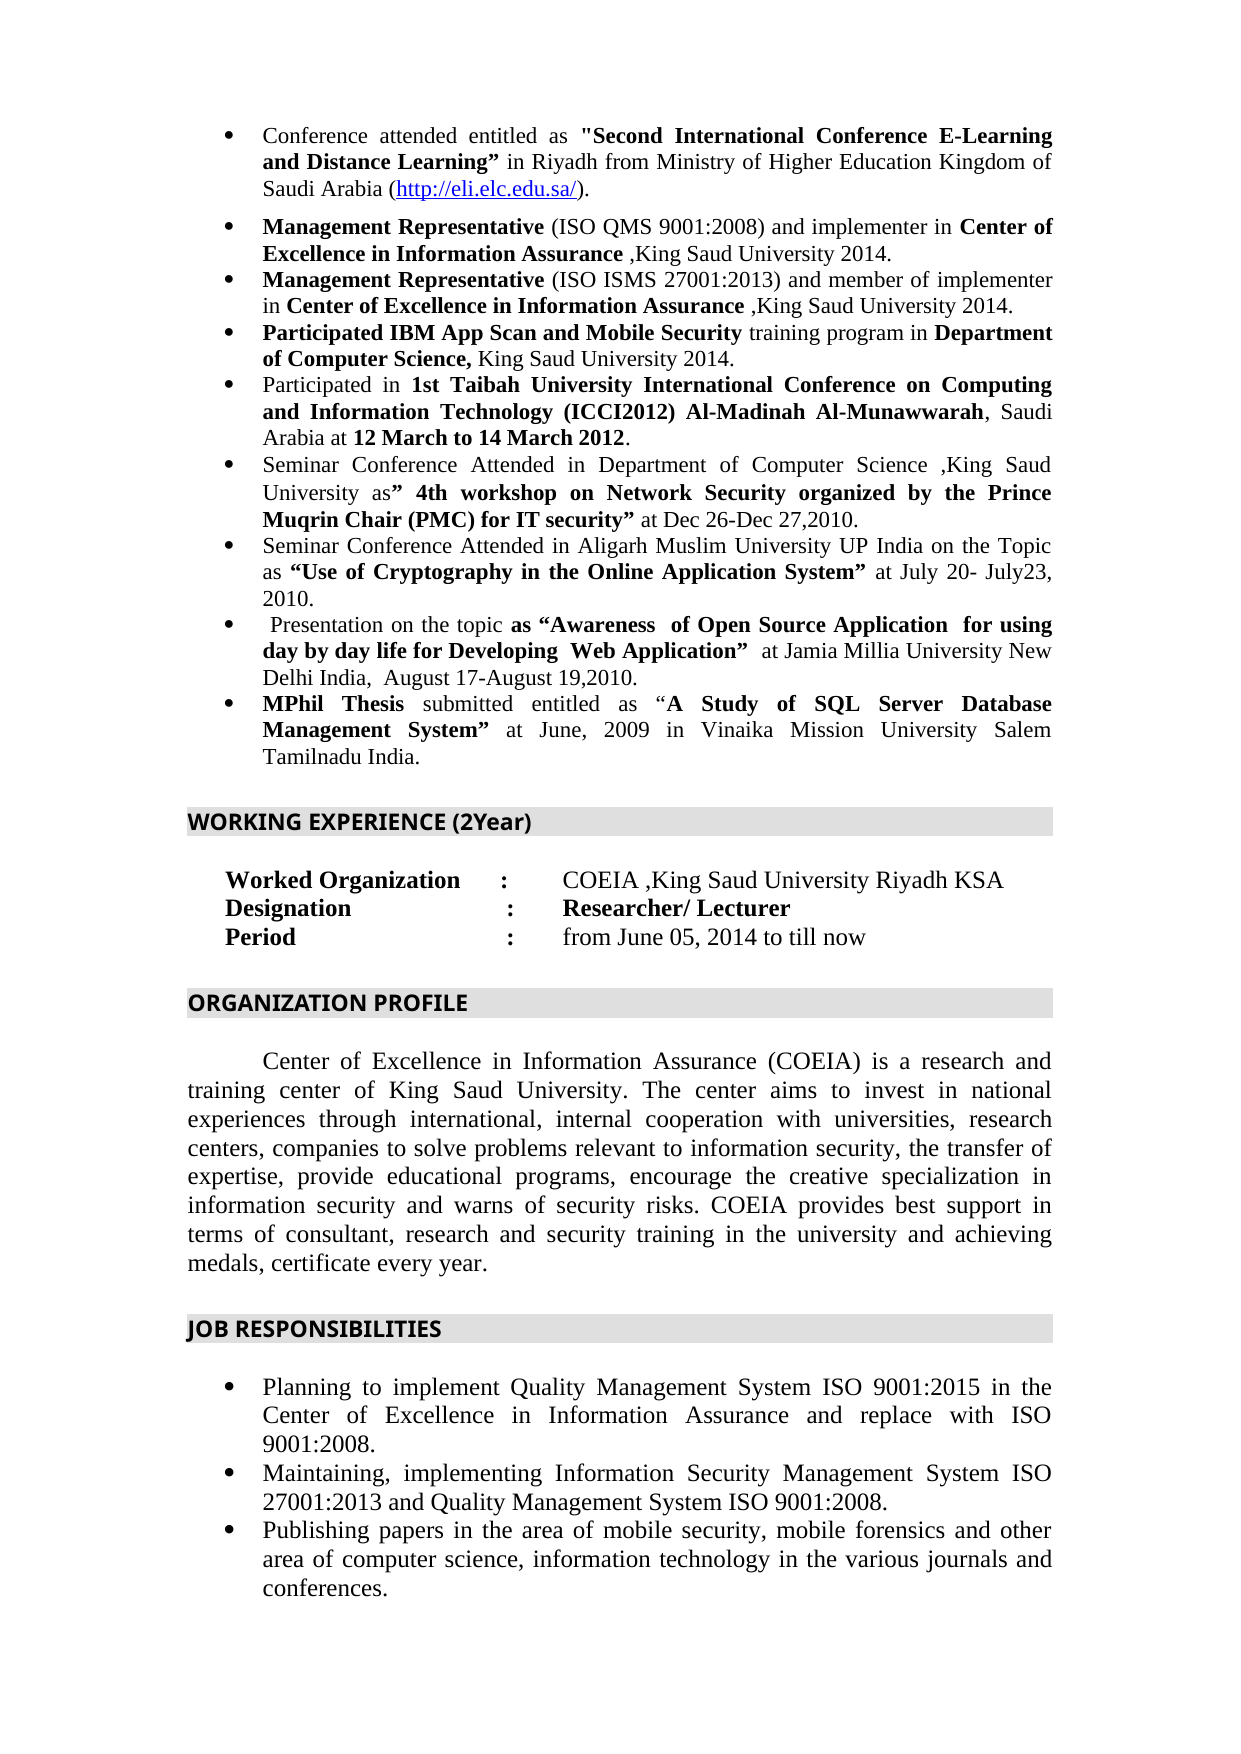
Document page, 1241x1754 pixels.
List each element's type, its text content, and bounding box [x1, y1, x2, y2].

list Management Representative (ISO QMS 9001:2008) and implementer in Center of Excellence in Information Assurance ,King Saud University 2014. [225, 213, 1053, 266]
list MPhil Thesis submitted entitled as “A Study of SQL Server Database Management System” at June, 2009 in Vinaika Mission University Salem Tamilnadu India. [225, 690, 1053, 769]
list Participated IBM App Scan and Mobile Security training program in Department of Computer Science, King Saud University 2014. [225, 319, 1053, 372]
list Planning to implement Quality Management System ISO 9001:2015 in the Center of Excellence in Information Assurance and replace with ISO 9001:2008. [225, 1372, 1053, 1458]
list Publishing papers in the area of mobile security, mobile forensics and other area of computer science, information technology in the various journals and conferences. [225, 1516, 1053, 1602]
text Period : from June 05, 2014 to till now [225, 922, 1053, 951]
list Maintaining, implementing Information Security Management System ISO 27001:2013 and Quality Management System ISO 9001:2008. [225, 1458, 1053, 1516]
list Participated in 1st Taibah University International Conference on Computing and Information Technology (ICCI2012) Al-Madinah Al-Munawwarah, Saudi Arabia at 12 March to 14 March 2012. [225, 372, 1053, 451]
subtitle JOB RESPONSIBILITIES [187, 1314, 1053, 1343]
text Center of Excellence in Information Assurance (COEIA) is a research and training center of King Saud University. The center aims to invest in national experiences through international, internal cooperation with universities, research centers, companies to solve problems relevant to information security, the transfer of expertise, provide educational programs, encourage the creative specialization in information security and warns of security risks. COEIA provides best support in terms of consultant, research and security training in the university and achieving medals, certificate every year. [187, 1046, 1053, 1276]
text Designation : Researcher/ Lecturer [225, 893, 1053, 922]
list Seminar Conference Attended in Aligarh Muslim University UP India on the Topic as “Use of Cryptography in the Online Application System” at July 20- July23, 2010. [225, 532, 1053, 611]
list Management Representative (ISO ISMS 27001:2013) and member of implementer in Center of Excellence in Information Assurance ,King Saud University 2014. [225, 266, 1053, 319]
text Worked Organization : COEIA ,King Saud University Riyadh KSA [225, 865, 1053, 893]
list Presentation on the topic as “Awareness of Open Source Application for using day by day life for Developing Web Application” at Jamia Millia University New Delhi India, August 17-August 19,2010. [225, 611, 1053, 690]
list Conference attended entitled as "Second International Conference E-Learning and Distance Learning” in Riyadh from Ministry of Higher Education Kingdom of Saudi Arabia (http://eli.elc.edu.sa/). [225, 122, 1053, 201]
subtitle ORGANIZATION PROFILE [187, 988, 1053, 1018]
subtitle WORKING EXPERIENCE (2Year) [187, 807, 1053, 836]
list Seminar Conference Attended in Department of Computer Science ,King Saud University as” 4th workshop on Network Security organized by the Prince Muqrin Chair (PMC) for IT security” at Dec 26-Dec 27,2010. [225, 451, 1053, 532]
